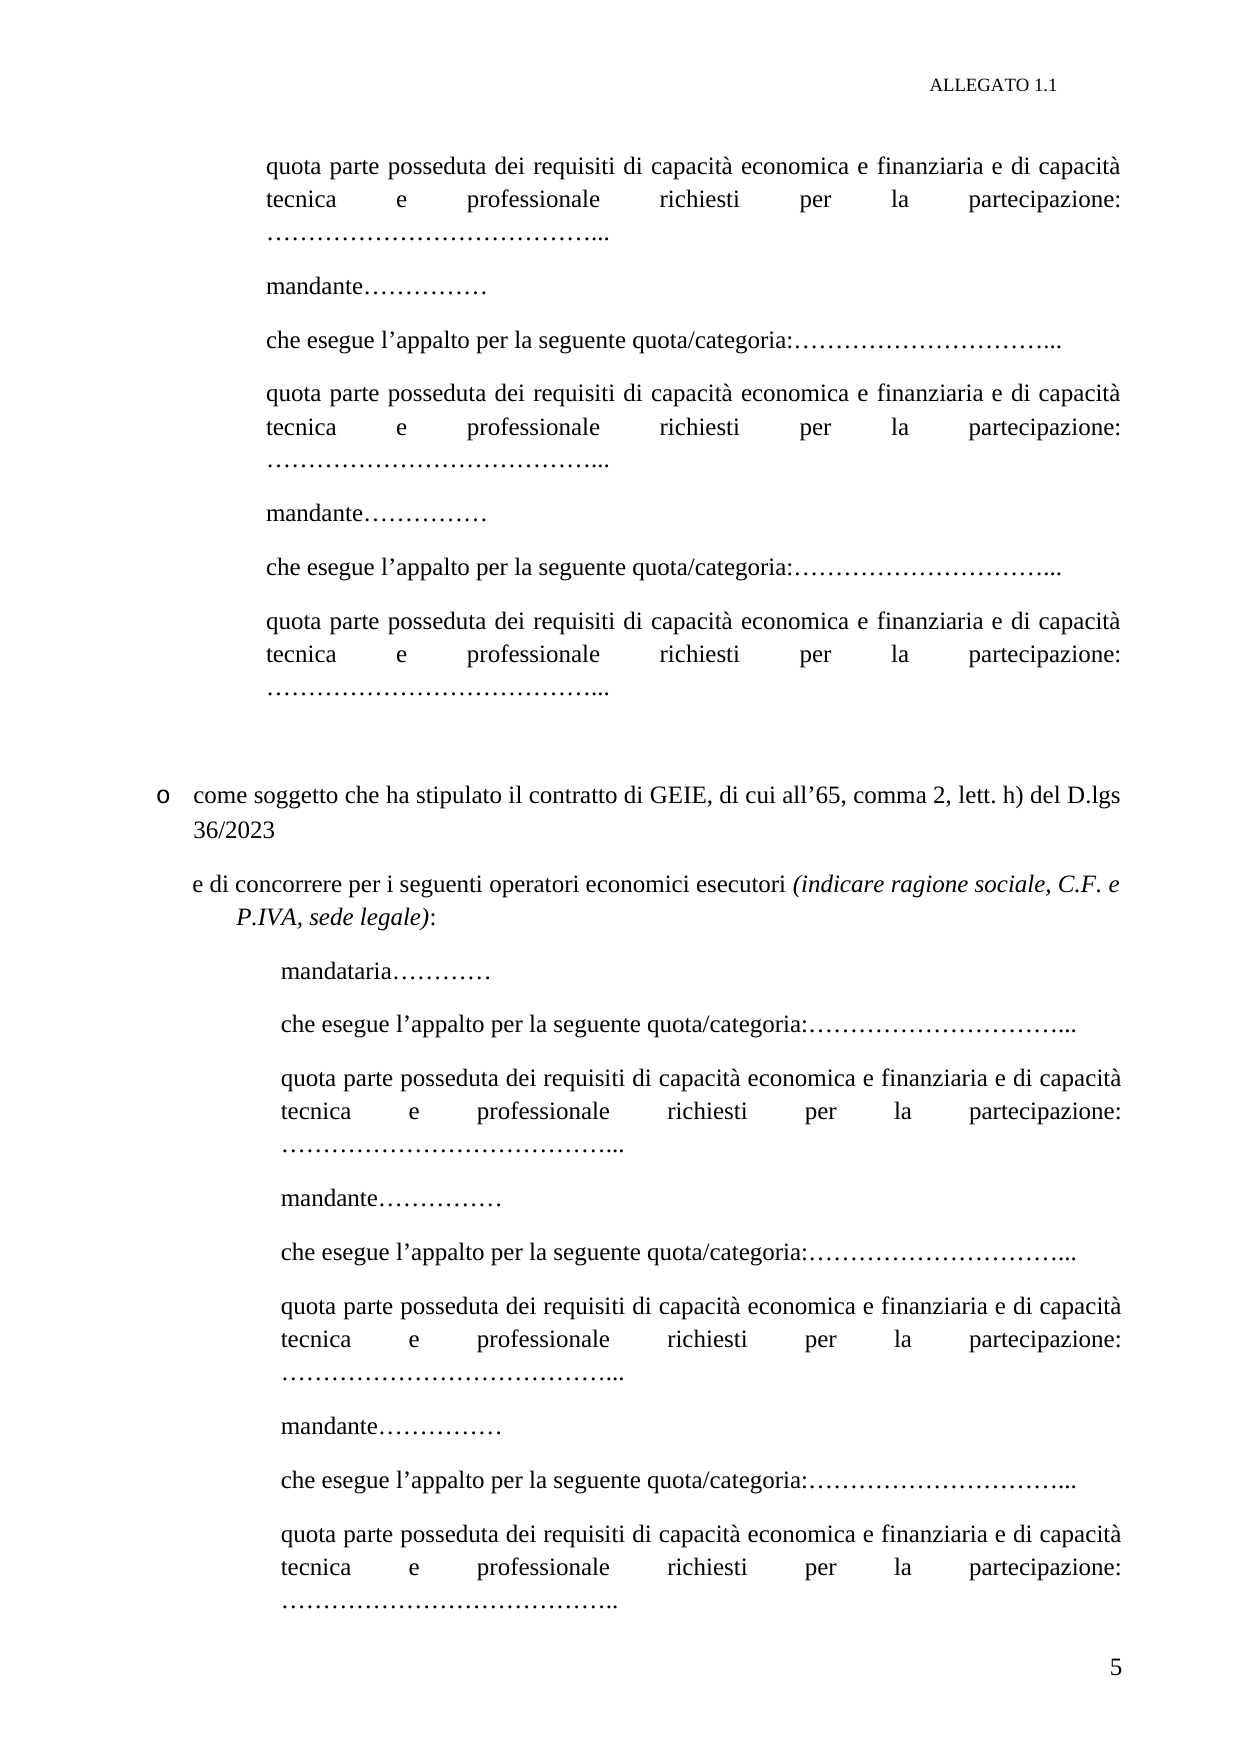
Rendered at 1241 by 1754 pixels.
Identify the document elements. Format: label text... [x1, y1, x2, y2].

text mandante…………… [236, 1411, 1122, 1440]
text mandante…………… [266, 498, 1122, 527]
list come soggetto che ha stipulato il contratto di GEIE, di cui all’65, comma 2, lett. h) del D.lgs 36/2023 [156, 780, 1122, 844]
text quota parte posseduta dei requisiti di capacità economica e finanziaria e di capacità tecnica e professionale richiesti per la partecipazione:…………………………………... [281, 1063, 1122, 1158]
text quota parte posseduta dei requisiti di capacità economica e finanziaria e di capacità tecnica e professionale richiesti per la partecipazione:…………………………………... [266, 606, 1122, 701]
text quota parte posseduta dei requisiti di capacità economica e finanziaria e di capacità tecnica e professionale richiesti per la partecipazione:…………………………………... [266, 151, 1122, 246]
text mandataria………… [236, 956, 1122, 984]
text quota parte posseduta dei requisiti di capacità economica e finanziaria e di capacità tecnica e professionale richiesti per la partecipazione:………………………………….. [281, 1519, 1122, 1613]
text mandante…………… [236, 1183, 1122, 1212]
text che esegue l’appalto per la seguente quota/categoria:…………………………... [266, 552, 1122, 581]
text quota parte posseduta dei requisiti di capacità economica e finanziaria e di capacità tecnica e professionale richiesti per la partecipazione:…………………………………... [266, 378, 1122, 473]
text quota parte posseduta dei requisiti di capacità economica e finanziaria e di capacità tecnica e professionale richiesti per la partecipazione:…………………………………... [281, 1291, 1122, 1386]
text che esegue l’appalto per la seguente quota/categoria:…………………………... [266, 325, 1122, 353]
text e di concorrere per i seguenti operatori economici esecutori (indicare ragione sociale, C.F. e P.IVA, sede legale): [192, 869, 1122, 931]
text che esegue l’appalto per la seguente quota/categoria:…………………………... [236, 1237, 1122, 1266]
text che esegue l’appalto per la seguente quota/categoria:…………………………... [236, 1009, 1122, 1038]
text che esegue l’appalto per la seguente quota/categoria:…………………………... [236, 1465, 1122, 1493]
text mandante…………… [266, 271, 1122, 299]
